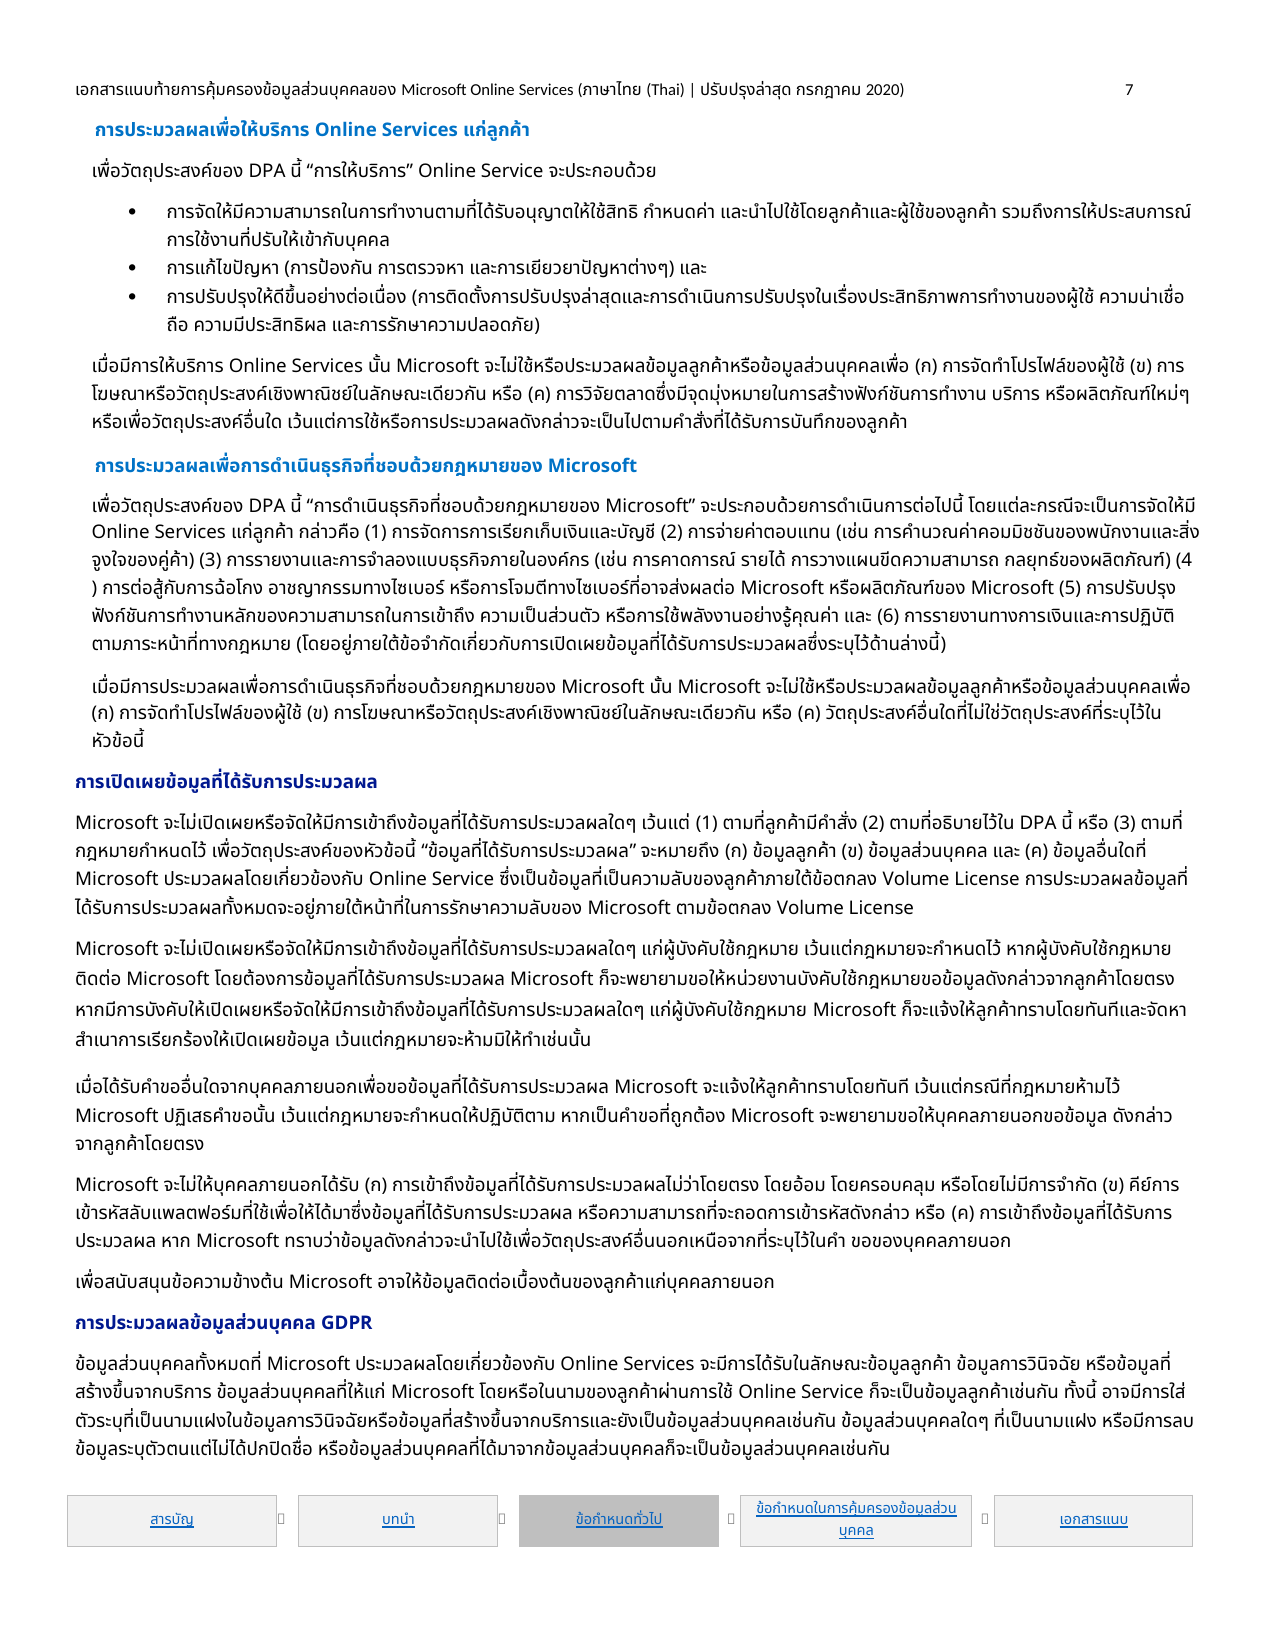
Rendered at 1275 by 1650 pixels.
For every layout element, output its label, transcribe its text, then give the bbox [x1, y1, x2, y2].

list การประมวลผลเพื่อการดำเนินธุรกิจที่ชอบด้วยกฎหมายของ Microsoft [94, 450, 1200, 478]
list Microsoft จะไม่ให้บุคคลภายนอกได้รับ (ก) การเข้าถึงข้อมูลที่ได้รับการประมวลผลไม่ว่าโดยตรง โดยอ้อม โดยครอบคลุม หรือโดยไม่มีการจำกัด (ข) คีย์การเข้ารหัสลับแพลตฟอร์มที่ใช้เพื่อให้ได้มาซึ่งข้อมูลที่ได้รับการประมวลผล หรือความสามารถที่จะถอดการเข้ารหัสดังกล่าว หรือ (ค) การเข้าถึงข้อมูลที่ได้รับการประมวลผล หาก Microsoft ทราบว่าข้อมูลดังกล่าวจะนำไปใช้เพื่อวัตถุประสงค์อื่นนอกเหนือจากที่ระบุไว้ในคำ ขอของบุคคลภายนอก [75, 1171, 1200, 1256]
text Microsoft จะไม่เปิดเผยหรือจัดให้มีการเข้าถึงข้อมูลที่ได้รับการประมวลผลใดๆ แก่ผู้บังคับใช้กฎหมาย เว้นแต่กฎหมายจะกำหนดไว้ หากผู้บังคับใช้กฎหมายติดต่อ Microsoft โดยต้องการข้อมูลที่ได้รับการประมวลผล Microsoft ก็จะพยายามขอให้หน่วยงานบังคับใช้กฎหมายขอข้อมูลดังกล่าวจากลูกค้าโดยตรง หากมีการบังคับให้เปิดเผยหรือจัดให้มีการเข้าถึงข้อมูลที่ได้รับการประมวลผลใดๆ แก่ผู้บังคับใช้กฎหมาย Microsoft ก็จะแจ้งให้ลูกค้าทราบโดยทันทีและจัดหาสำเนาการเรียกร้องให้เปิดเผยข้อมูล เว้นแต่กฎหมายจะห้ามมิให้ทำเช่นนั้น [75, 935, 1200, 1055]
subtitle การเปิดเผยข้อมูลที่ได้รับการประมวลผล [75, 768, 1200, 797]
list เมื่อมีการให้บริการ Online Services นั้น Microsoft จะไม่ใช้หรือประมวลผลข้อมูลลูกค้าหรือข้อมูลส่วนบุคคลเพื่อ (ก) การจัดทำโปรไฟล์ของผู้ใช้ (ข) การโฆษณาหรือวัตถุประสงค์เชิงพาณิชย์ในลักษณะเดียวกัน หรือ (ค) การวิจัยตลาดซึ่งมีจุดมุ่งหมายในการสร้างฟังก์ชันการทำงาน บริการ หรือผลิตภัณฑ์ใหม่ๆ หรือเพื่อวัตถุประสงค์อื่นใด เว้นแต่การใช้หรือการประมวลผลดังกล่าวจะเป็นไปตามคำสั่งที่ได้รับการบันทึกของลูกค้า [91, 352, 1200, 437]
list การประมวลผลเพื่อให้บริการ Online Services แก่ลูกค้า [94, 117, 1200, 145]
list เพื่อวัตถุประสงค์ของ DPA นี้ “การให้บริการ” Online Service จะประกอบด้วย [91, 157, 1200, 186]
subtitle การประมวลผลข้อมูลส่วนบุคคล GDPR [75, 1309, 1200, 1338]
list ข้อมูลส่วนบุคคลทั้งหมดที่ Microsoft ประมวลผลโดยเกี่ยวข้องกับ Online Services จะมีการได้รับในลักษณะข้อมูลลูกค้า ข้อมูลการวินิจฉัย หรือข้อมูลที่สร้างขึ้นจากบริการ ข้อมูลส่วนบุคคลที่ให้แก่ Microsoft โดยหรือในนามของลูกค้าผ่านการใช้ Online Service ก็จะเป็นข้อมูลลูกค้าเช่นกัน ทั้งนี้ อาจมีการใส่ตัวระบุที่เป็นนามแฝงในข้อมูลการวินิจฉัยหรือข้อมูลที่สร้างขึ้นจากบริการและยังเป็นข้อมูลส่วนบุคคลเช่นกัน ข้อมูลส่วนบุคคลใดๆ ที่เป็นนามแฝง หรือมีการลบข้อมูลระบุตัวตนแต่ไม่ได้ปกปิดชื่อ หรือข้อมูลส่วนบุคคลที่ได้มาจากข้อมูลส่วนบุคคลก็จะเป็นข้อมูลส่วนบุคคลเช่นกัน [75, 1350, 1200, 1464]
list การแก้ไขปัญหา (การป้องกัน การตรวจหา และการเยียวยาปัญหาต่างๆ) และ [129, 255, 1200, 283]
list การปรับปรุงให้ดีขึ้นอย่างต่อเนื่อง (การติดตั้งการปรับปรุงล่าสุดและการดำเนินการปรับปรุงในเรื่องประสิทธิภาพการทำงานของผู้ใช้ ความน่าเชื่อถือ ความมีประสิทธิผล และการรักษาความปลอดภัย) [129, 283, 1200, 340]
list เมื่อได้รับคำขออื่นใดจากบุคคลภายนอกเพื่อขอข้อมูลที่ได้รับการประมวลผล Microsoft จะแจ้งให้ลูกค้าทราบโดยทันที เว้นแต่กรณีที่กฎหมายห้ามไว้ Microsoft ปฏิเสธคำขอนั้น เว้นแต่กฎหมายจะกำหนดให้ปฏิบัติตาม หากเป็นคำขอที่ถูกต้อง Microsoft จะพยายามขอให้บุคคลภายนอกขอข้อมูล ดังกล่าวจากลูกค้าโดยตรง [75, 1074, 1200, 1159]
list Microsoft จะไม่เปิดเผยหรือจัดให้มีการเข้าถึงข้อมูลที่ได้รับการประมวลผลใดๆ เว้นแต่ (1) ตามที่ลูกค้ามีคำสั่ง (2) ตามที่อธิบายไว้ใน DPA นี้ หรือ (3) ตามที่กฎหมายกำหนดไว้ เพื่อวัตถุประสงค์ของหัวข้อนี้ “ข้อมูลที่ได้รับการประมวลผล” จะหมายถึง (ก) ข้อมูลลูกค้า (ข) ข้อมูลส่วนบุคคล และ (ค) ข้อมูลอื่นใดที่ Microsoft ประมวลผลโดยเกี่ยวข้องกับ Online Service ซึ่งเป็นข้อมูลที่เป็นความลับของลูกค้าภายใต้ข้อตกลง Volume License การประมวลผลข้อมูลที่ได้รับการประมวลผลทั้งหมดจะอยู่ภายใต้หน้าที่ในการรักษาความลับของ Microsoft ตามข้อตกลง Volume License [75, 809, 1200, 922]
list เมื่อมีการประมวลผลเพื่อการดำเนินธุรกิจที่ชอบด้วยกฎหมายของ Microsoft นั้น Microsoft จะไม่ใช้หรือประมวลผลข้อมูลลูกค้าหรือข้อมูลส่วนบุคคลเพื่อ (ก) การจัดทำโปรไฟล์ของผู้ใช้ (ข) การโฆษณาหรือวัตถุประสงค์เชิงพาณิชย์ในลักษณะเดียวกัน หรือ (ค) วัตถุประสงค์อื่นใดที่ไม่ใช่วัตถุประสงค์ที่ระบุไว้ในหัวข้อนี้ [91, 672, 1200, 756]
list เพื่อสนับสนุนข้อความข้างต้น Microsoft อาจให้ข้อมูลติดต่อเบื้องต้นของลูกค้าแก่บุคคลภายนอก [75, 1269, 1200, 1297]
list การจัดให้มีความสามารถในการทำงานตามที่ได้รับอนุญาตให้ใช้สิทธิ กำหนดค่า และนำไปใช้โดยลูกค้าและผู้ใช้ของลูกค้า รวมถึงการให้ประสบการณ์การใช้งานที่ปรับให้เข้ากับบุคคล [129, 198, 1200, 255]
list เพื่อวัตถุประสงค์ของ DPA นี้ “การดำเนินธุรกิจที่ชอบด้วยกฎหมายของ Microsoft” จะประกอบด้วยการดำเนินการต่อไปนี้ โดยแต่ละกรณีจะเป็นการจัดให้มี Online Services แก่ลูกค้า กล่าวคือ (1) การจัดการการเรียกเก็บเงินและบัญชี (2) การจ่ายค่าตอบแทน (เช่น การคำนวณค่าคอมมิชชันของพนักงานและสิ่งจูงใจของคู่ค้า) (3) การรายงานและการจำลองแบบธุรกิจภายในองค์กร (เช่น การคาดการณ์ รายได้ การวางแผนขีดความสามารถ กลยุทธ์ของผลิตภัณฑ์) (4) การต่อสู้กับการฉ้อโกง อาชญากรรมทางไซเบอร์ หรือการโจมตีทางไซเบอร์ที่อาจส่งผลต่อ Microsoft หรือผลิตภัณฑ์ของ Microsoft (5) การปรับปรุงฟังก์ชันการทำงานหลักของความสามารถในการเข้าถึง ความเป็นส่วนตัว หรือการใช้พลังงานอย่างรู้คุณค่า และ (6) การรายงานทางการเงินและการปฏิบัติตามภาระหน้าที่ทางกฎหมาย (โดยอยู่ภายใต้ข้อจำกัดเกี่ยวกับการเปิดเผยข้อมูลที่ได้รับการประมวลผลซึ่งระบุไว้ด้านล่างนี้) [91, 490, 1200, 659]
